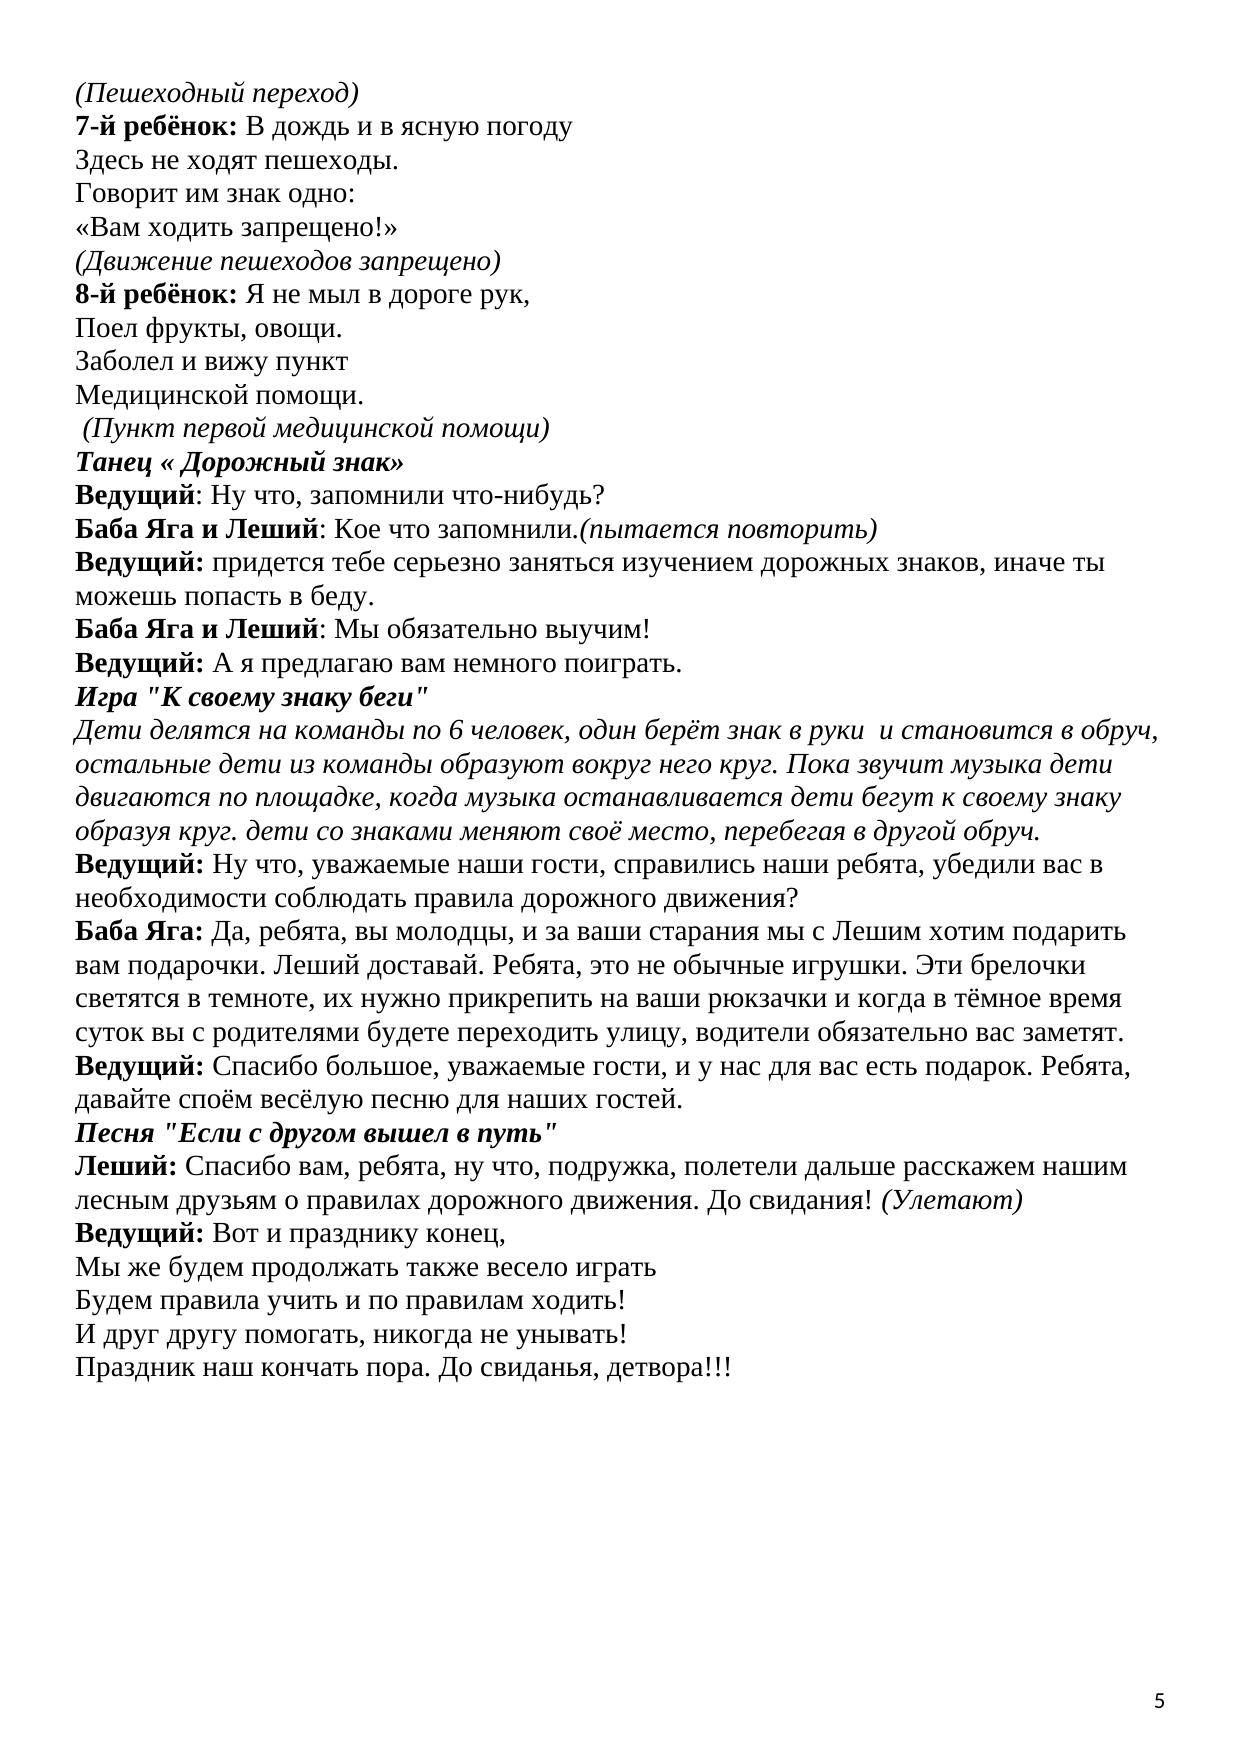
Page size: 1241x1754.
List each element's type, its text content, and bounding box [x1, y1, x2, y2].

text Танец « Дорожный знак» [75, 444, 1165, 477]
text Говорит им знак одно: [75, 176, 1165, 209]
text И друг другу помогать, никогда не унывать! [75, 1316, 1165, 1349]
text (Движение пешеходов запрещено) [75, 243, 1165, 276]
text Дети делятся на команды по 6 человек, один берёт знак в руки и становится в обруч, остальные дети из команды образуют вокруг него круг. Пока звучит музыка дети двигаются по площадке, когда музыка останавливается дети бегут к своему знаку образуя круг. дети со знаками меняют своё место, перебегая в другой обруч. [75, 712, 1165, 846]
text Ведущий: А я предлагаю вам немного поиграть. [75, 645, 1165, 679]
text Будем правила учить и по правилам ходить! [75, 1282, 1165, 1316]
text Баба Яга и Леший: Мы обязательно выучим! [75, 612, 1165, 645]
text Баба Яга и Леший: Кое что запомнили.(пытается повторить) [75, 511, 1165, 544]
text 7-й ребёнок: В дождь и в ясную погоду [75, 108, 1165, 142]
text Здесь не ходят пешеходы. [75, 142, 1165, 176]
text Ведущий: Ну что, уважаемые наши гости, справились наши ребята, убедили вас в необходимости соблюдать правила дорожного движения? [75, 846, 1165, 913]
text Ведущий: Ну что, запомнили что-нибудь? [75, 477, 1165, 511]
text «Вам ходить запрещено!» [75, 209, 1165, 243]
text Баба Яга: Да, ребята, вы молодцы, и за ваши старания мы с Лешим хотим подарить вам подарочки. Леший доставай. Ребята, это не обычные игрушки. Эти брелочки светятся в темноте, их нужно прикрепить на ваши рюкзачки и когда в тёмное время суток вы с родителями будете переходить улицу, водители обязательно вас заметят. [75, 913, 1165, 1048]
text Ведущий: Спасибо большое, уважаемые гости, и у нас для вас есть подарок. Ребята, давайте споём весёлую песню для наших гостей. [75, 1048, 1165, 1115]
text Праздник наш кончать пора. До свиданья, детвора!!! [75, 1349, 1165, 1383]
text Песня "Если с другом вышел в путь" [75, 1115, 1165, 1148]
text Мы же будем продолжать также весело играть [75, 1249, 1165, 1282]
text (Пешеходный переход) [75, 75, 1165, 108]
text Игра "К своему знаку беги" [75, 679, 1165, 712]
text Ведущий: Вот и празднику конец, [75, 1215, 1165, 1249]
text Ведущий: придется тебе серьезно заняться изучением дорожных знаков, иначе ты можешь попасть в беду. [75, 544, 1165, 612]
text Леший: Спасибо вам, ребята, ну что, подружка, полетели дальше расскажем нашим лесным друзьям о правилах дорожного движения. До свидания! (Улетают) [75, 1148, 1165, 1215]
text 8-й ребёнок: Я не мыл в дороге рук, Поел фрукты, овощи. Заболел и вижу пункт Медицинской помощи. (Пункт первой медицинской помощи) [75, 276, 1165, 444]
